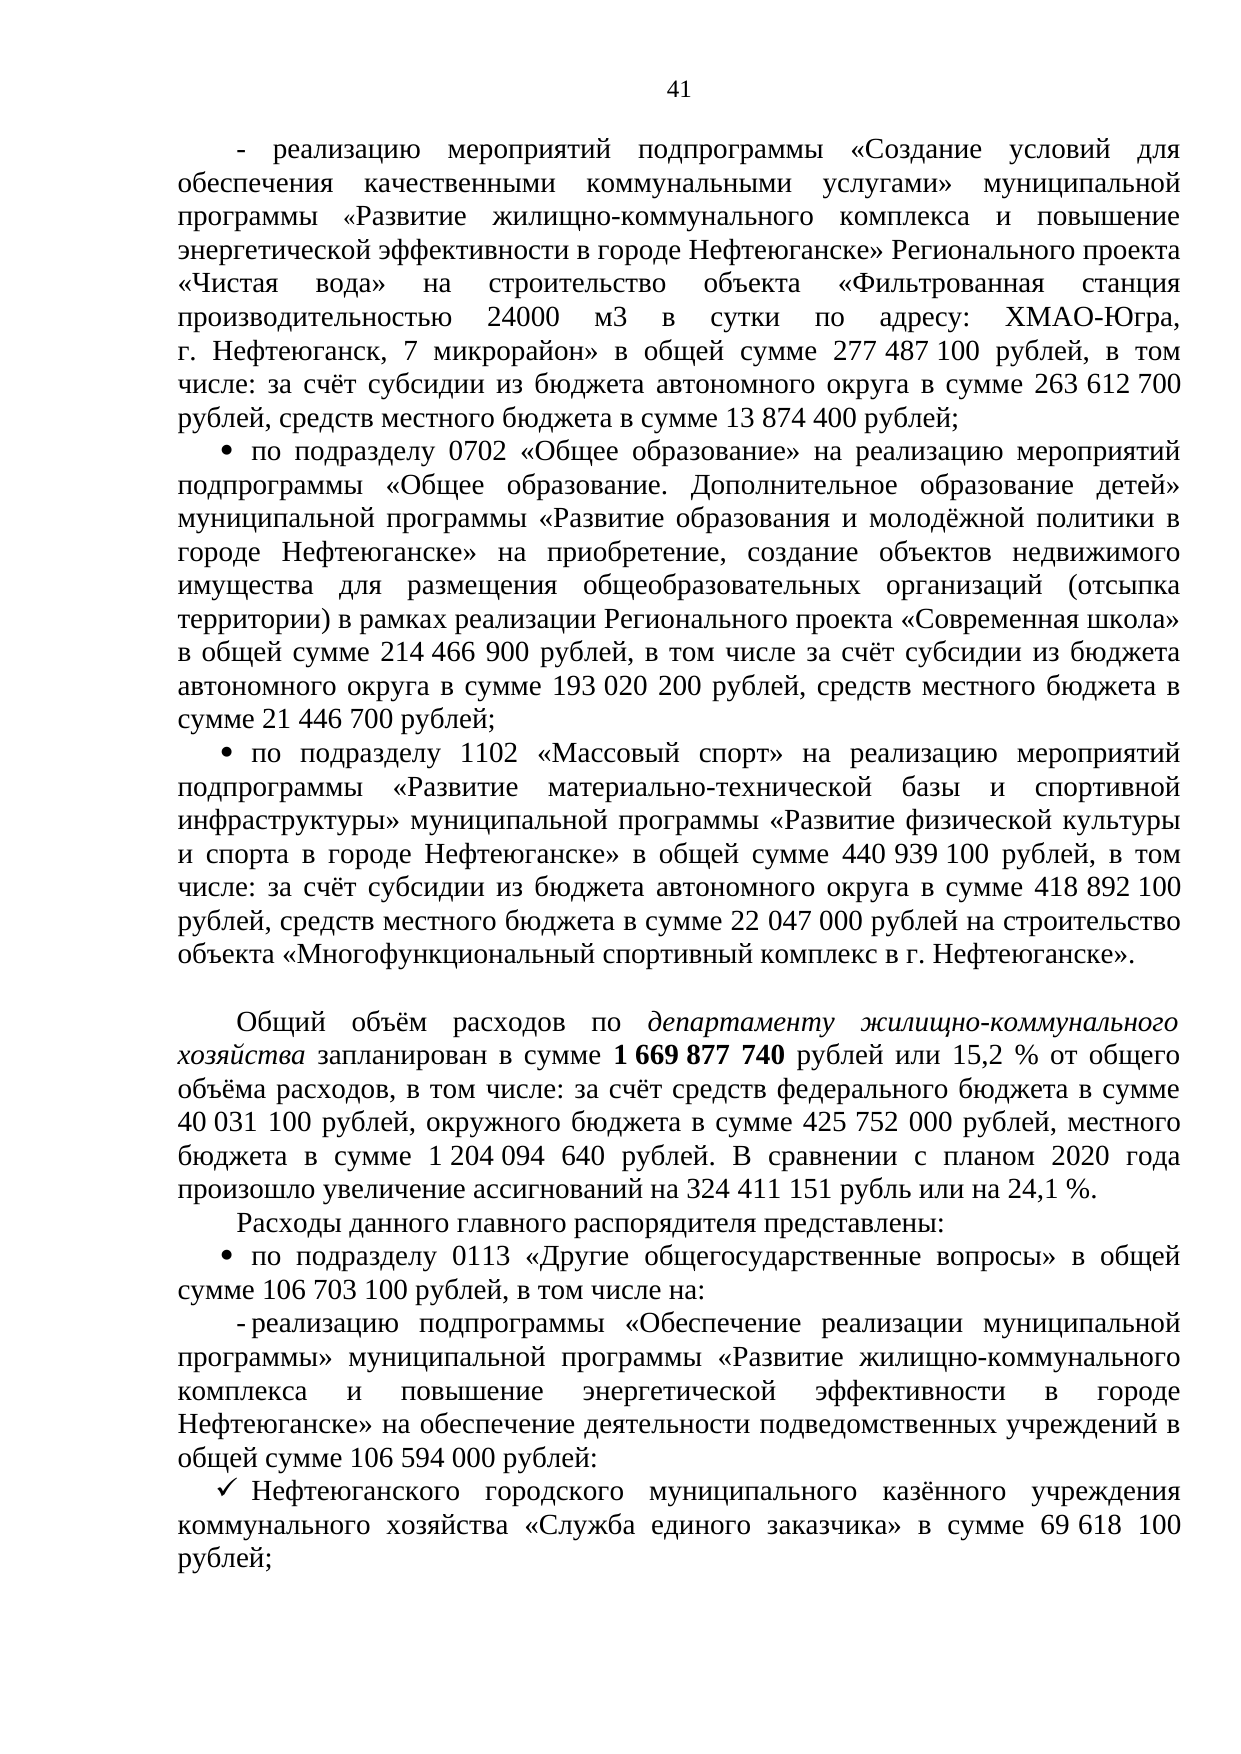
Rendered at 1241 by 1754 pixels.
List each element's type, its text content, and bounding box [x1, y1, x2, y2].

text - реализацию мероприятий подпрограммы «Создание условий для обеспечения качественными коммунальными услугами» муниципальной программы «Развитие жилищно-коммунального комплекса и повышение энергетической эффективности в городе Нефтеюганске» Регионального проекта «Чистая вода» на строительство объекта «Фильтрованная станция производительностью 24000 м3 в сутки по адресу: ХМАО-Югра, г. Нефтеюганск, 7 микрорайон» в общей сумме 277 487 100 рублей, в том числе: за счёт субсидии из бюджета автономного округа в сумме 263 612 700 рублей, средств местного бюджета в сумме 13 874 400 рублей; [177, 131, 1181, 433]
list по подразделу 0113 «Другие общегосударственные вопросы» в общей сумме 106 703 100 рублей, в том числе на: [177, 1238, 1181, 1306]
list Нефтеюганского городского муниципального казённого учреждения коммунального хозяйства «Служба единого заказчика» в сумме 69 618 100 рублей; [177, 1473, 1181, 1574]
list по подразделу 1102 «Массовый спорт» на реализацию мероприятий подпрограммы «Развитие материально-технической базы и спортивной инфраструктуры» муниципальной программы «Развитие физической культуры и спорта в городе Нефтеюганске» в общей сумме 440 939 100 рублей, в том числе: за счёт субсидии из бюджета автономного округа в сумме 418 892 100 рублей, средств местного бюджета в сумме 22 047 000 рублей на строительство объекта «Многофункциональный спортивный комплекс в г. Нефтеюганске». [177, 735, 1181, 970]
list реализацию подпрограммы «Обеспечение реализации муниципальной программы» муниципальной программы «Развитие жилищно-коммунального комплекса и повышение энергетической эффективности в городе Нефтеюганске» на обеспечение деятельности подведомственных учреждений в общей сумме 106 594 000 рублей: [177, 1306, 1181, 1473]
text Расходы данного главного распорядителя представлены: [177, 1205, 1181, 1238]
text Общий объём расходов по департаменту жилищно-коммунального хозяйства запланирован в сумме 1 669 877 740 рублей или 15,2 % от общего объёма расходов, в том числе: за счёт средств федерального бюджета в сумме 40 031 100 рублей, окружного бюджета в сумме 425 752 000 рублей, местного бюджета в сумме 1 204 094 640 рублей. В сравнении с планом 2020 года произошло увеличение ассигнований на 324 411 151 рубль или на 24,1 %. [177, 1004, 1181, 1205]
list по подразделу 0702 «Общее образование» на реализацию мероприятий подпрограммы «Общее образование. Дополнительное образование детей» муниципальной программы «Развитие образования и молодёжной политики в городе Нефтеюганске» на приобретение, создание объектов недвижимого имущества для размещения общеобразовательных организаций (отсыпка территории) в рамках реализации Регионального проекта «Современная школа» в общей сумме 214 466 900 рублей, в том числе за счёт субсидии из бюджета автономного округа в сумме 193 020 200 рублей, средств местного бюджета в сумме 21 446 700 рублей; [177, 433, 1181, 735]
